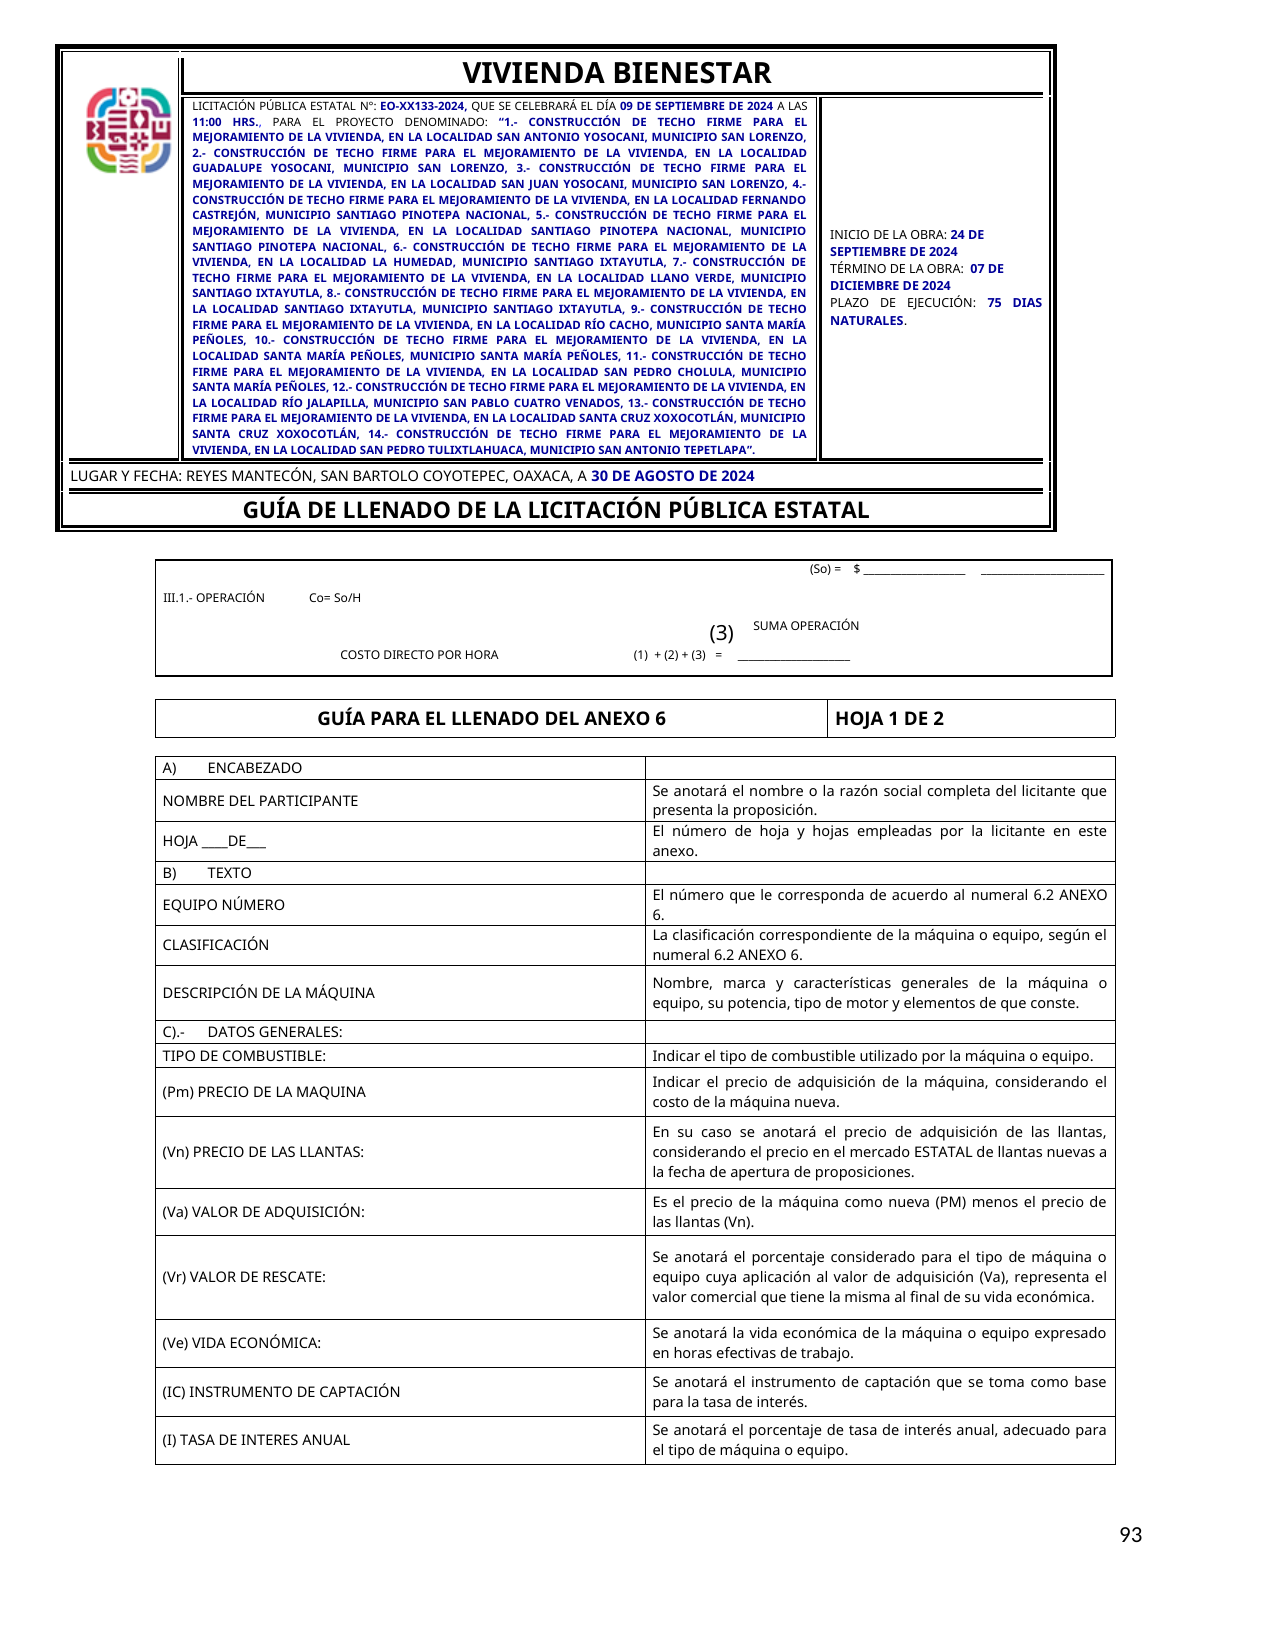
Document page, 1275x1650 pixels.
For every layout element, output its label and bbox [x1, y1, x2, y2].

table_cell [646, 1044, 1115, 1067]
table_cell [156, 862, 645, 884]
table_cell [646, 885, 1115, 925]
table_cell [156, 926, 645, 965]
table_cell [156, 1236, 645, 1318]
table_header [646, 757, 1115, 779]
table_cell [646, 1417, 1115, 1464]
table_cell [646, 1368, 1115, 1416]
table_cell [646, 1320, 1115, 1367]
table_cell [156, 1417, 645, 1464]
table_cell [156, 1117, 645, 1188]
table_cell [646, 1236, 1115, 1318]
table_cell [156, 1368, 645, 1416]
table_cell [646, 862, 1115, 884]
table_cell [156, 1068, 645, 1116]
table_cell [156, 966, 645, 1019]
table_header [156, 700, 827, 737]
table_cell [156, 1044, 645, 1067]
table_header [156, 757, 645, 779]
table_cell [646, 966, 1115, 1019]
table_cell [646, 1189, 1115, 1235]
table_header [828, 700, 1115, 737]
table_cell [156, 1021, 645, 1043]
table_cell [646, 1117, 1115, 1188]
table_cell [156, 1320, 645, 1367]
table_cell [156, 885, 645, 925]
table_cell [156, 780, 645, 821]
picture [75, 79, 178, 179]
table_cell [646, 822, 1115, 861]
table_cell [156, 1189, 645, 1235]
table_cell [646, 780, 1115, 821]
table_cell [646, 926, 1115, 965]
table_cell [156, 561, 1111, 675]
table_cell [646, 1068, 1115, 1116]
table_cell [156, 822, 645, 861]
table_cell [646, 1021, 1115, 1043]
